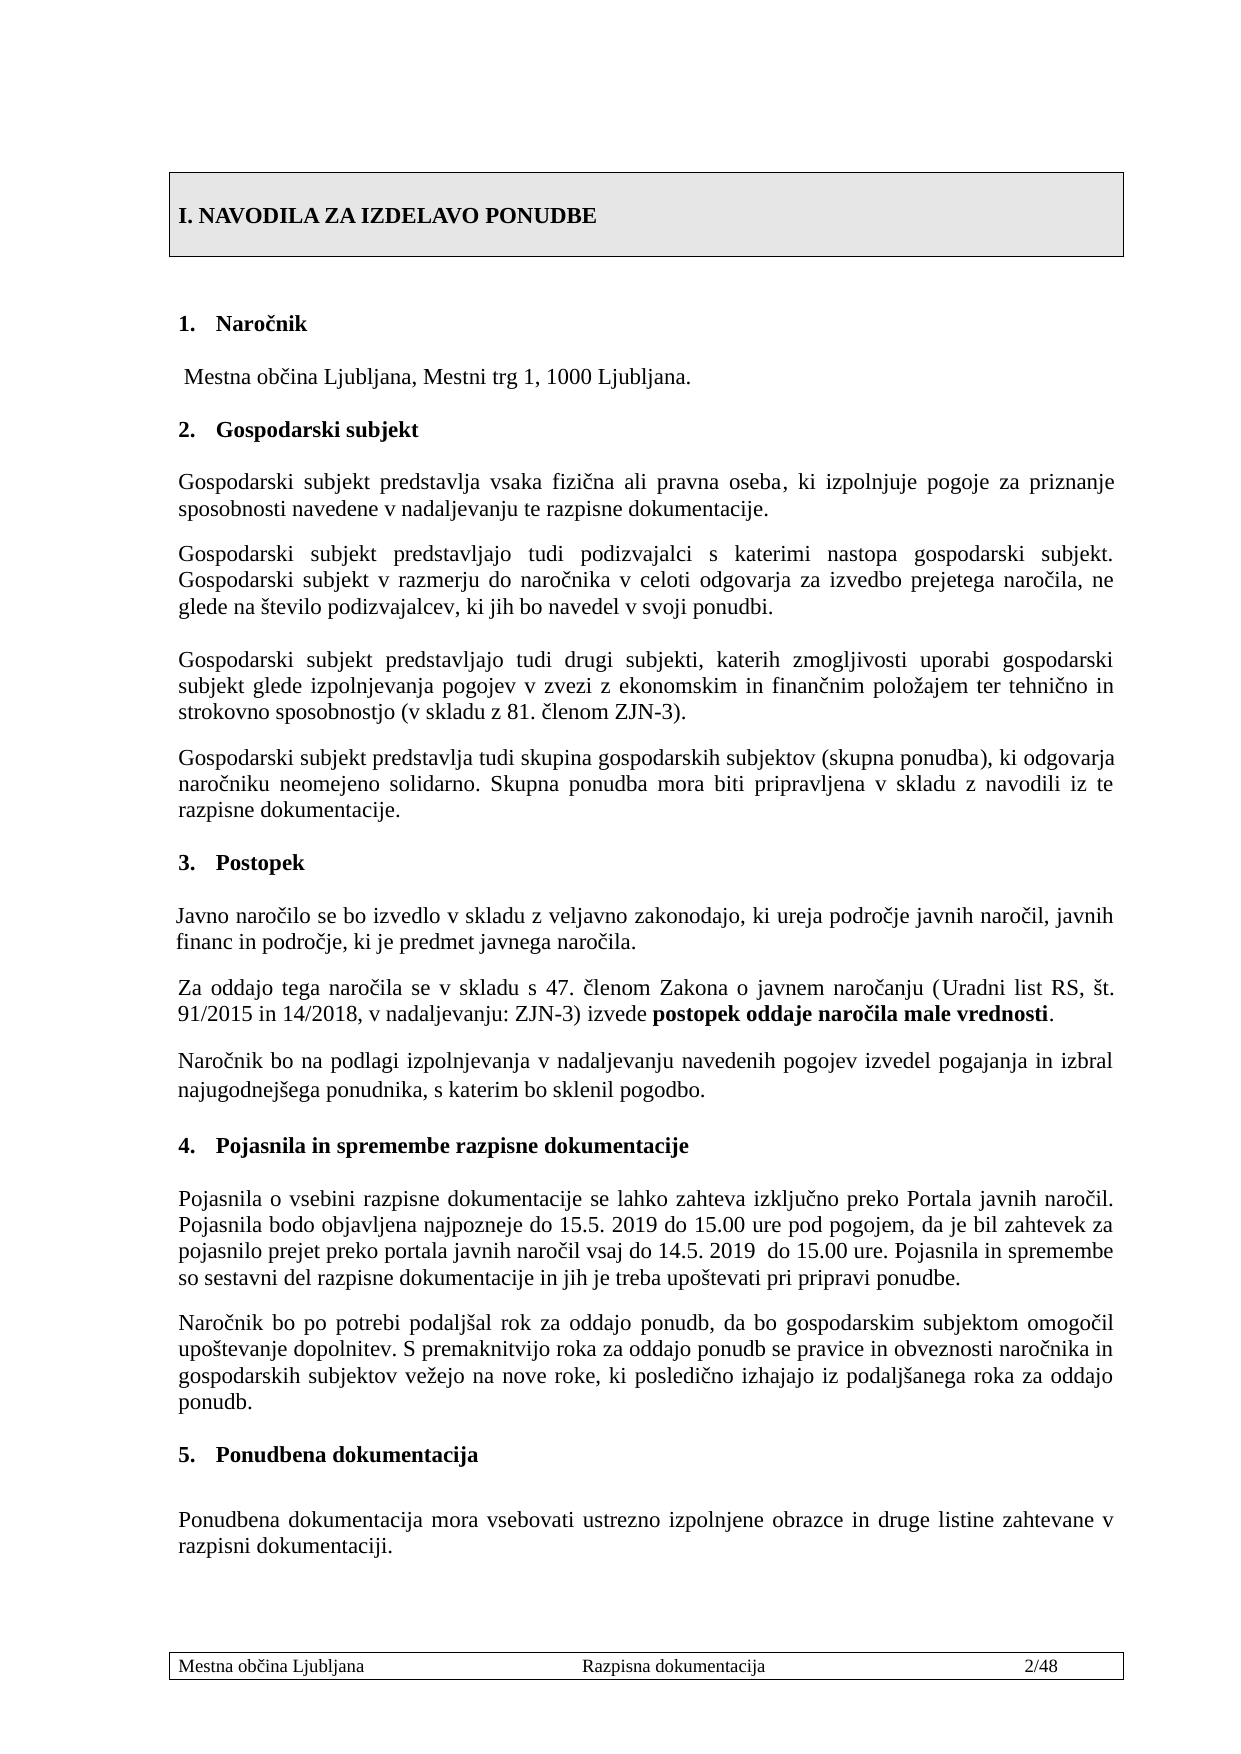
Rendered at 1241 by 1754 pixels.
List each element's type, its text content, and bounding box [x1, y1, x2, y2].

list Postopek [178, 849, 1115, 876]
text Gospodarski subjekt predstavljajo tudi drugi subjekti, katerih zmogljivosti uporabi gospodarski subjekt glede izpolnjevanja pogojev v zvezi z ekonomskim in finančnim položajem ter tehnično in strokovno sposobnostjo (v skladu z 81. členom ZJN-3). [178, 646, 1115, 725]
text Naročnik bo po potrebi podaljšal rok za oddajo ponudb, da bo gospodarskim subjektom omogočil upoštevanje dopolnitev. S premaknitvijo roka za oddajo ponudb se pravice in obveznosti naročnika in gospodarskih subjektov vežejo na nove roke, ki posledično izhajajo iz podaljšanega roka za oddajo ponudb. [178, 1309, 1115, 1414]
list I. NAVODILA ZA IZDELAVO PONUDBE [170, 198, 1123, 225]
text Pojasnila o vsebini razpisne dokumentacije se lahko zahteva izključno preko Portala javnih naročil. Pojasnila bodo objavljena najpozneje do 15.5. 2019 do 15.00 ure pod pogojem, da je bil zahtevek za pojasnilo prejet preko portala javnih naročil vsaj do 14.5. 2019 do 15.00 ure. Pojasnila in spremembe so sestavni del razpisne dokumentacije in jih je treba upoštevati pri pripravi ponudbe. [178, 1184, 1115, 1290]
list Naročnik [178, 310, 1115, 337]
list Gospodarski subjekt [178, 416, 1115, 442]
text Gospodarski subjekt predstavljajo tudi podizvajalci s katerimi nastopa gospodarski subjekt. Gospodarski subjekt v razmerju do naročnika v celoti odgovarja za izvedbo prejetega naročila, ne glede na število podizvajalcev, ki jih bo navedel v svoji ponudbi. [178, 540, 1115, 619]
text Gospodarski subjekt predstavlja vsaka fizična ali pravna oseba, ki izpolnjuje pogoje za priznanje sposobnosti navedene v nadaljevanju te razpisne dokumentacije. [178, 468, 1115, 521]
text Ponudbena dokumentacija mora vsebovati ustrezno izpolnjene obrazce in druge listine zahtevane v razpisni dokumentaciji. [178, 1506, 1115, 1558]
text Gospodarski subjekt predstavlja tudi skupina gospodarskih subjektov (skupna ponudba), ki odgovarja naročniku neomejeno solidarno. Skupna ponudba mora biti pripravljena v skladu z navodili iz te razpisne dokumentacije. [178, 744, 1115, 823]
list Ponudbena dokumentacija [178, 1441, 1115, 1467]
list Pojasnila in spremembe razpisne dokumentacije [178, 1132, 1115, 1158]
list Javno naročilo se bo izvedlo v skladu z veljavno zakonodajo, ki ureja področje javnih naročil, javnih financ in področje, ki je predmet javnega naročila. [176, 902, 1115, 955]
text Naročnik bo na podlagi izpolnjevanja v nadaljevanju navedenih pogojev izvedel pogajanja in izbral najugodnejšega ponudnika, s katerim bo sklenil pogodbo. [178, 1048, 1115, 1103]
text Za oddajo tega naročila se v skladu s 47. členom Zakona o javnem naročanju (Uradni list RS, št. 91/2015 in 14/2018, v nadaljevanju: ZJN-3) izvede postopek oddaje naročila male vrednosti. [178, 974, 1115, 1027]
list Mestna občina Ljubljana, Mestni trg 1, 1000 Ljubljana. [184, 363, 1115, 389]
